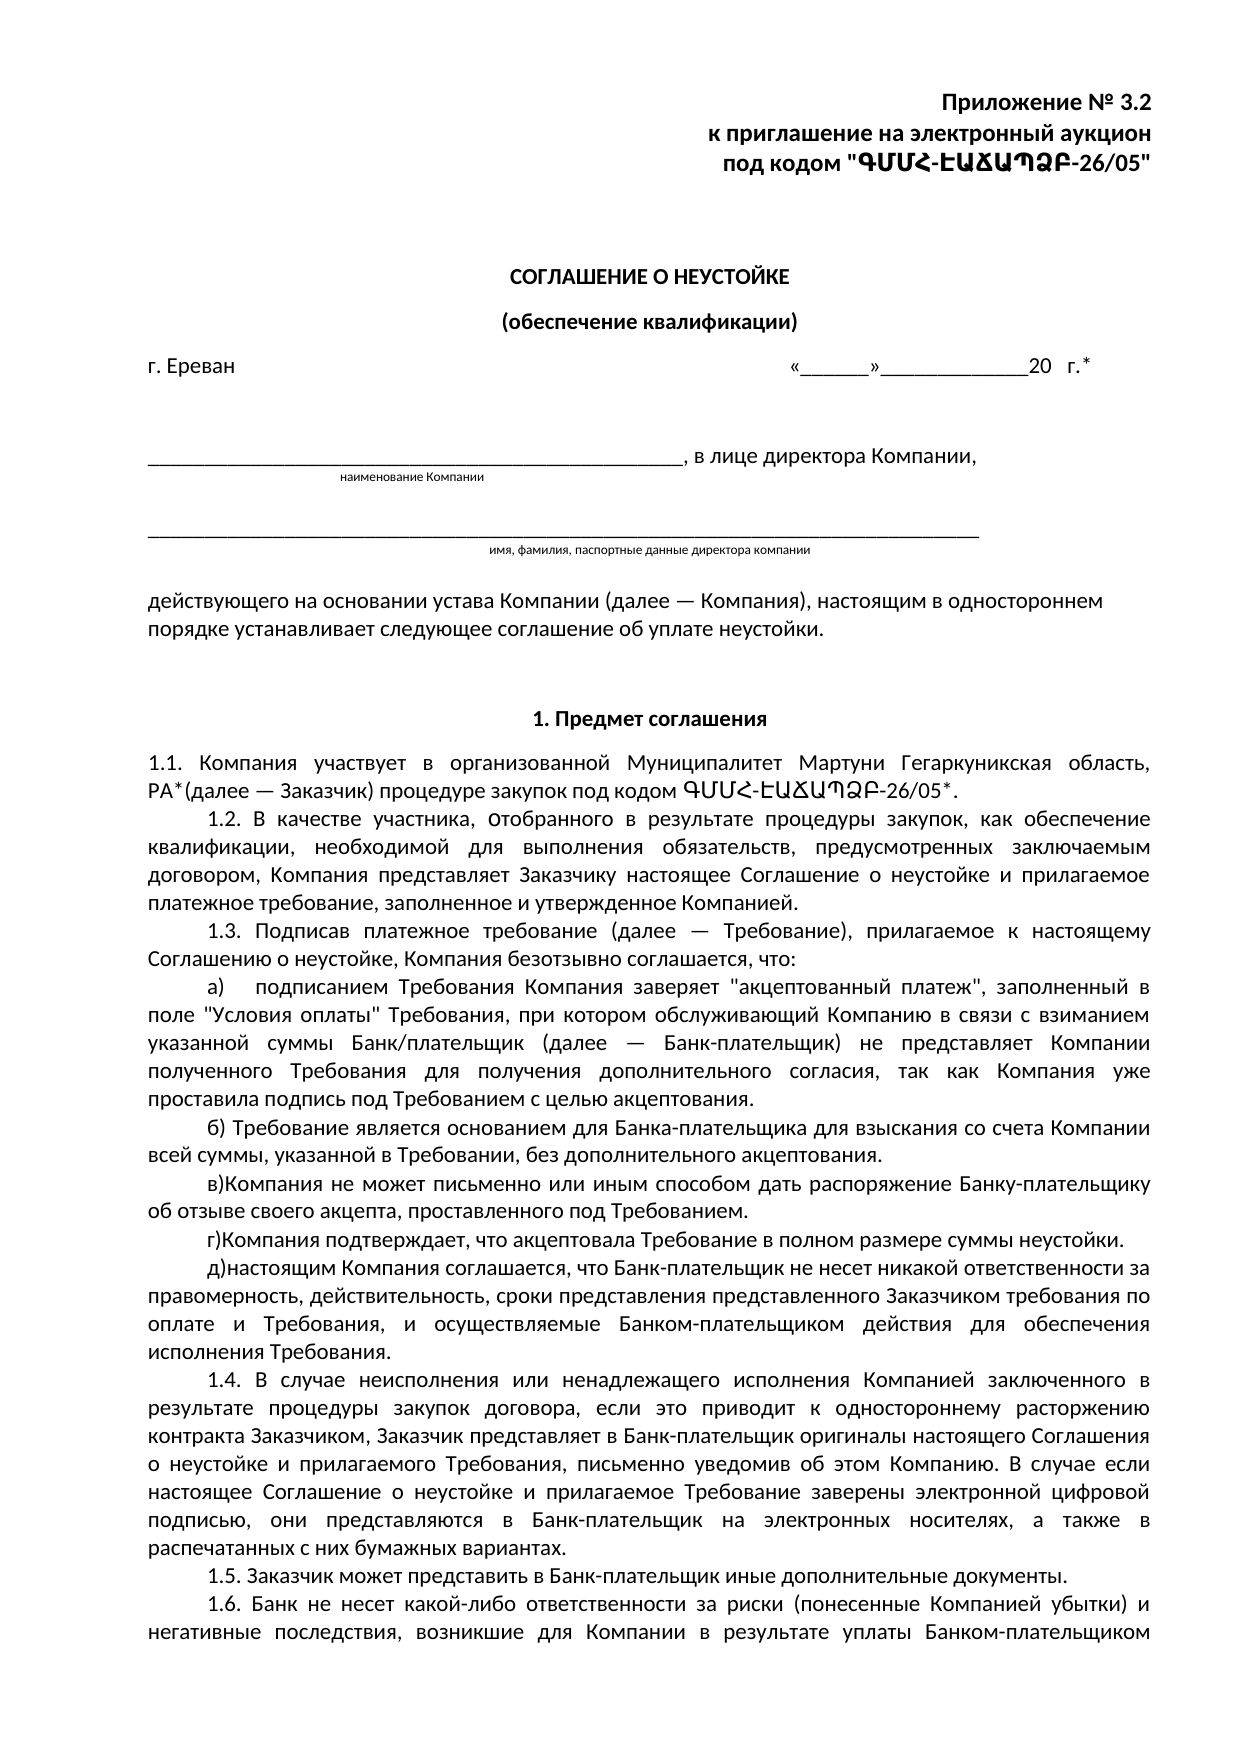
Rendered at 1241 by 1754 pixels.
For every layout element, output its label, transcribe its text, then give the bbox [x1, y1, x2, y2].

text 1.5. Заказчик может представить в Банк-плательщик иные дополнительные документы. [148, 1561, 1152, 1589]
text СОГЛАШЕНИЕ О НЕУСТОЙКЕ [148, 262, 1152, 290]
text 1.2. В качестве участника, օтобранного в результате процедуры закупок, как обеспечение квалификации, необходимой для выполнения обязательств, предусмотренных заключаемым договором, Kомпания представляет Заказчику настоящее Соглашение о неустойке и прилагаемое платежное требование, заполненное и утвержденное Компанией. [148, 804, 1152, 916]
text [148, 1589, 1152, 1645]
text под кодом "ԳՄՄՀ-ԷԱՃԱՊՁԲ-26/05" [177, 147, 1152, 178]
text _______________________________________________, в лице директора Компании, [148, 441, 1152, 469]
text порядке устанавливает следующее соглашение об уплате неустойки. [148, 614, 1152, 642]
text г)Компания подтверждает, что акцептовала Требование в полном размере суммы неустойки. [148, 1225, 1152, 1253]
text Приложение № 3.2 [148, 86, 1152, 117]
text 1. Предмет соглашения [148, 704, 1152, 732]
table_header г. Ереван [136, 351, 635, 396]
text к приглашение на электронный аукцион [177, 117, 1152, 147]
text 1.3. Подписав платежное требование (далее — Требование), прилагаемое к настоящему Соглашению о неустойке, Компания безотзывно соглашается, что: [148, 916, 1152, 972]
table_header «______»_____________20 г.* [635, 351, 1104, 396]
text 1.1. Компания участвует в организованной Муниципалитет Мартуни Гегаркуникская область, РА*(далее — Заказчик) процедуре закупок под кодом ԳՄՄՀ-ԷԱՃԱՊՁԲ-26/05*. [148, 748, 1152, 804]
text д)настоящим Компания соглашается, что Банк-плательщик не несет никакой ответственности за правомерность, действительность, сроки представления представленного Заказчиком требования по оплате и Требования, и осуществляемые Банком-плательщиком действия для обеспечения исполнения Требования. [148, 1253, 1152, 1365]
text б) Требование является основанием для Банка-плательщика для взыскания со счета Компании всей суммы, указанной в Требовании, без дополнительного акцептования. [148, 1113, 1152, 1169]
text а) подписанием Требования Компания заверяет "акцептованный платеж", заполненный в поле "Условия оплаты" Требования, при котором обслуживающий Компанию в связи с взиманием указанной суммы Банк/плательщик (далее — Банк-плательщик) не представляет Компании полученного Требования для получения дополнительного согласия, так как Компания уже проставила подпись под Требованием с целью акцептования. [148, 972, 1152, 1113]
text наименование Компании [340, 469, 1152, 497]
text действующего на основании устава Компании (далее — Компания), настоящим в одностороннем [148, 586, 1152, 614]
text имя, фамилия, паспортные данные директора компании [148, 542, 1152, 569]
text в)Компания не может письменно или иным способом дать распоряжение Банку-плательщику об отзыве своего акцепта, проставленного под Требованием. [148, 1169, 1152, 1225]
text (обеспечение квалификации) [148, 307, 1152, 335]
text 1.4. В случае неисполнения или ненадлежащего исполнения Компанией заключенного в результате процедуры закупок договора, если это приводит к одностороннему расторжению контракта Заказчиком, Заказчик представляет в Банк-плательщик оригиналы настоящего Соглашения о неустойке и прилагаемого Требования, письменно уведомив об этом Компанию. В случае если настоящее Соглашение о неустойке и прилагаемое Требование заверены электронной цифровой подписью, они представляются в Банк-плательщик на электронных носителях, а также в распечатанных с них бумажных вариантах. [148, 1365, 1152, 1561]
text _________________________________________________________________________ [148, 513, 1152, 542]
